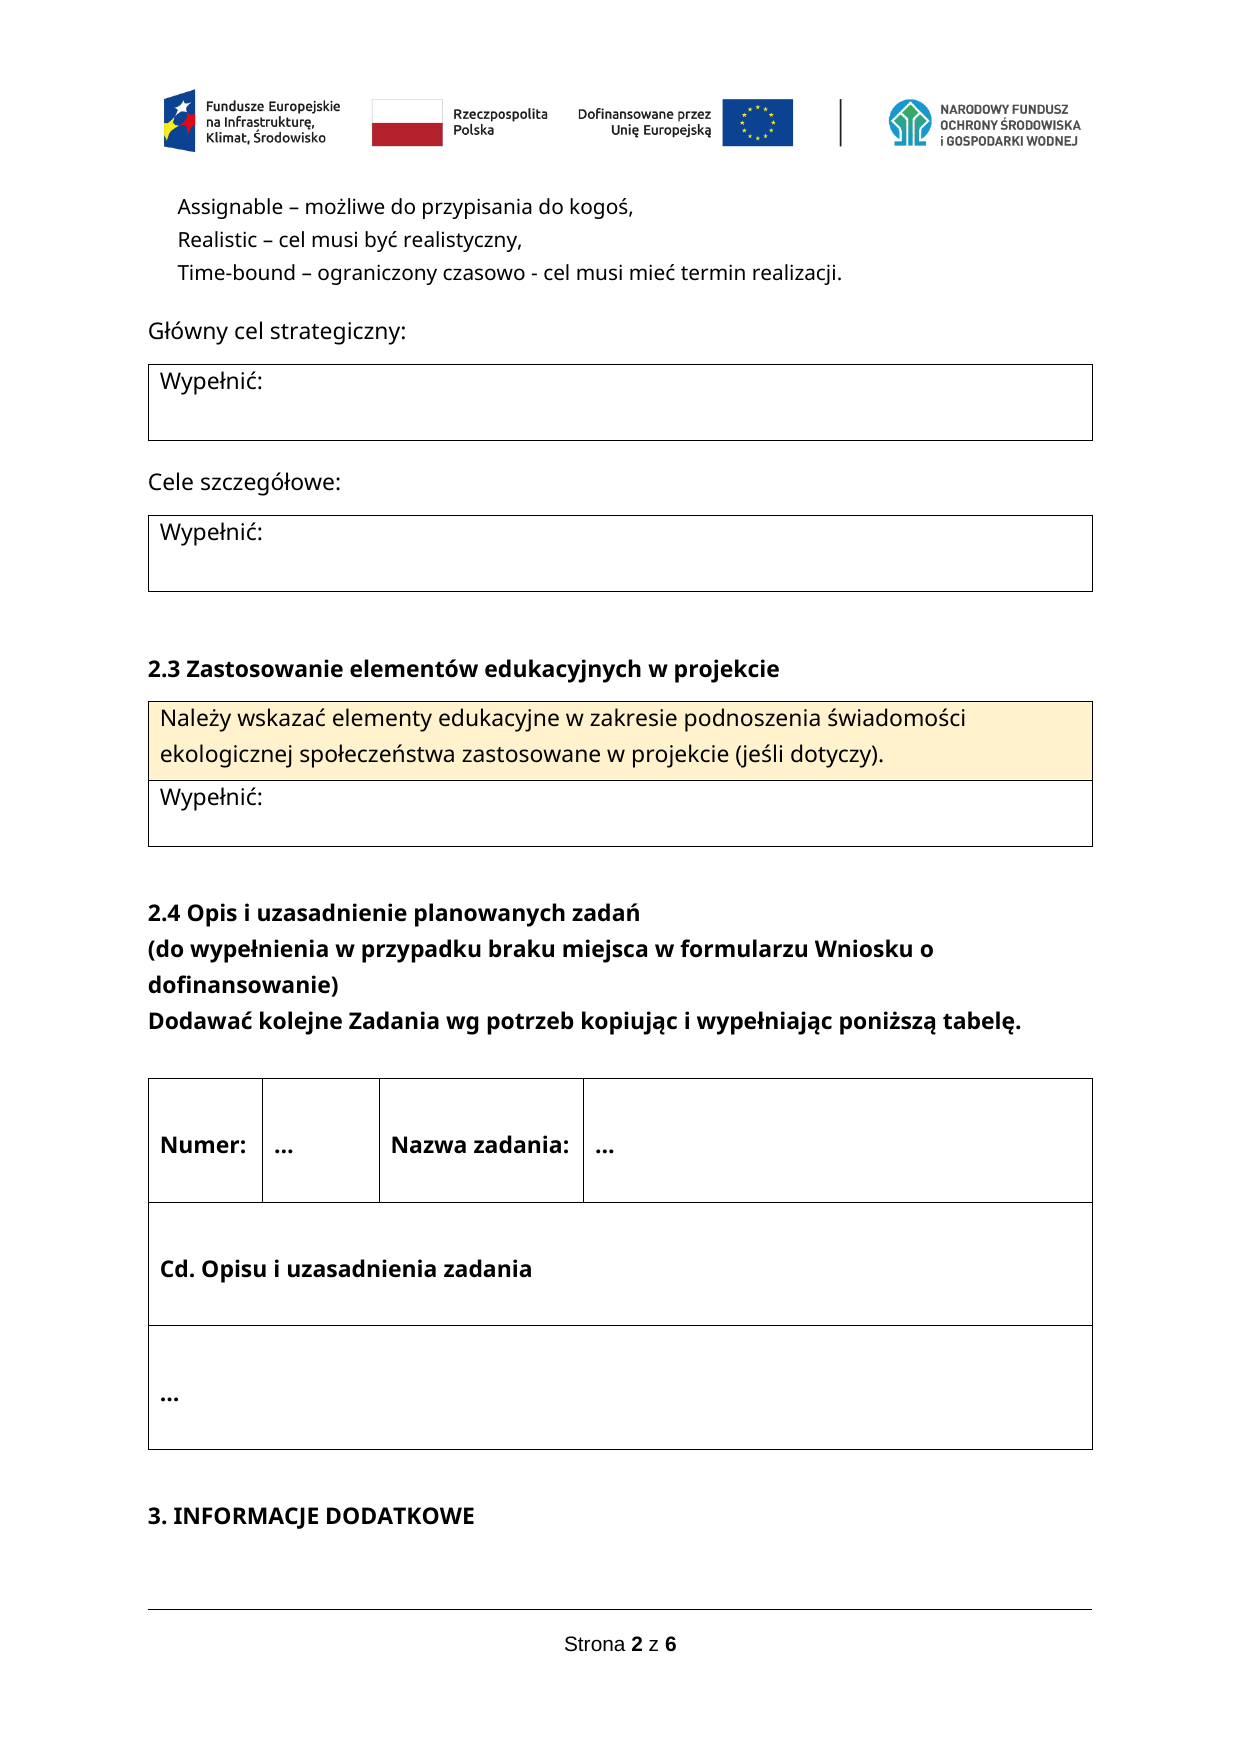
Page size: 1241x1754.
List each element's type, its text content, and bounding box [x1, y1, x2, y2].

text Cele szczegółowe: [148, 466, 1092, 497]
table_header Należy wskazać elementy edukacyjne w zakresie podnoszenia świadomości ekologicznej społeczeństwa zastosowane w projekcie (jeśli dotyczy). [149, 702, 1092, 779]
text Assignable – możliwe do przypisania do kogoś, [177, 192, 1092, 221]
table_header Nazwa zadania: [380, 1079, 583, 1202]
table_cell … [149, 1326, 1092, 1449]
text Główny cel strategiczny: [148, 315, 1092, 347]
table_header Wypełnić: [149, 365, 1092, 440]
table_cell Cd. Opisu i uzasadnienia zadania [149, 1203, 1092, 1325]
text Realistic – cel musi być realistyczny, [177, 225, 1092, 253]
text 2.3 Zastosowanie elementów edukacyjnych w projekcie [148, 653, 1092, 684]
table_header … [584, 1079, 1092, 1202]
table_cell Wypełnić: [149, 781, 1092, 846]
table_header … [263, 1079, 379, 1202]
table_header Numer: [149, 1079, 262, 1202]
picture [147, 73, 1093, 168]
text 2.4 Opis i uzasadnienie planowanych zadań (do wypełnienia w przypadku braku miejsca w formularzu Wniosku o dofinansowanie) Dodawać kolejne Zadania wg potrzeb kopiując i wypełniając poniższą tabelę. [148, 897, 1092, 1036]
text Time-bound – ograniczony czasowo - cel musi mieć termin realizacji. [177, 258, 1092, 286]
table_header Wypełnić: [149, 516, 1092, 591]
text 3. INFORMACJE DODATKOWE [148, 1500, 1092, 1531]
